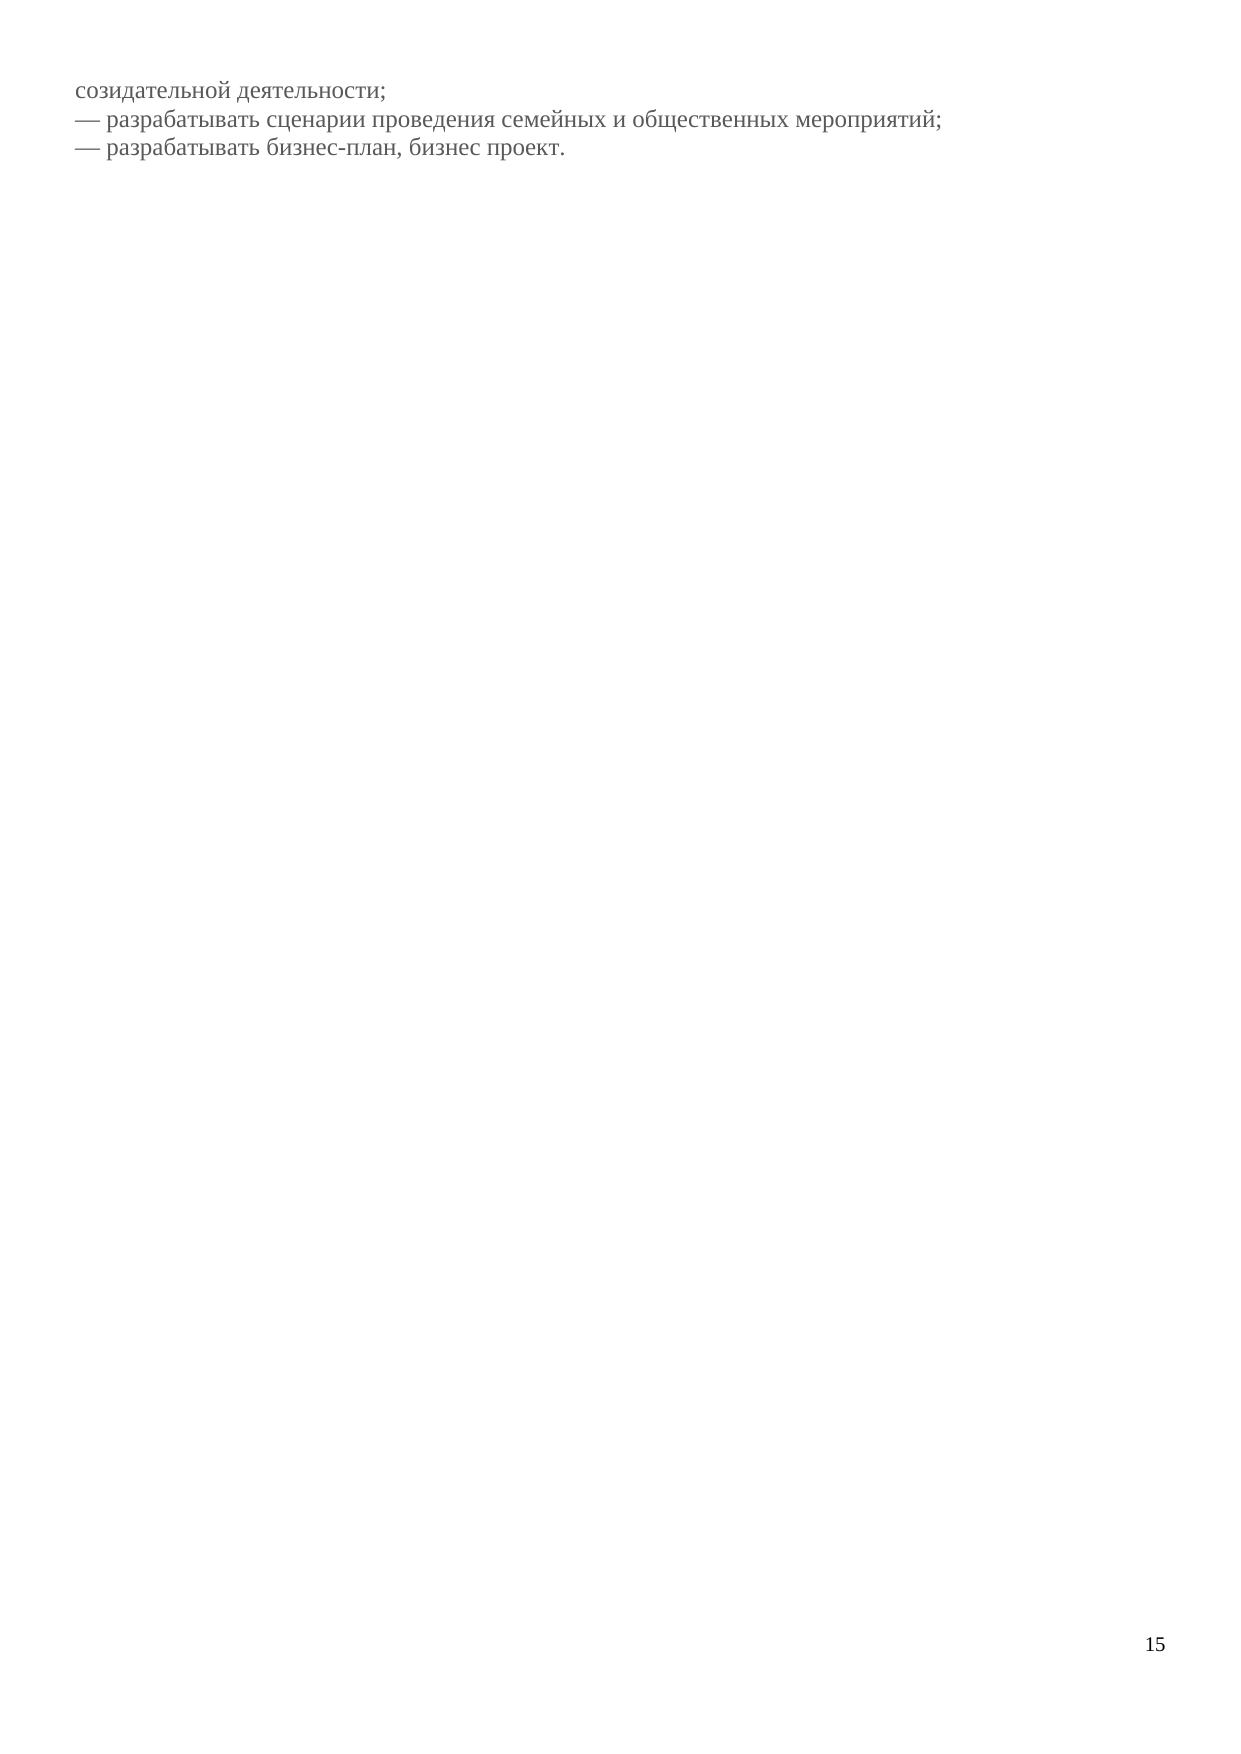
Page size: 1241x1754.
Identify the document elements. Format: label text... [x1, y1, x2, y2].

text — разрабатывать сценарии проведения семейных и общественных мероприятий; [75, 104, 1165, 132]
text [75, 75, 1165, 104]
text — разрабатывать бизнес-план, бизнес проект. [75, 132, 1165, 161]
